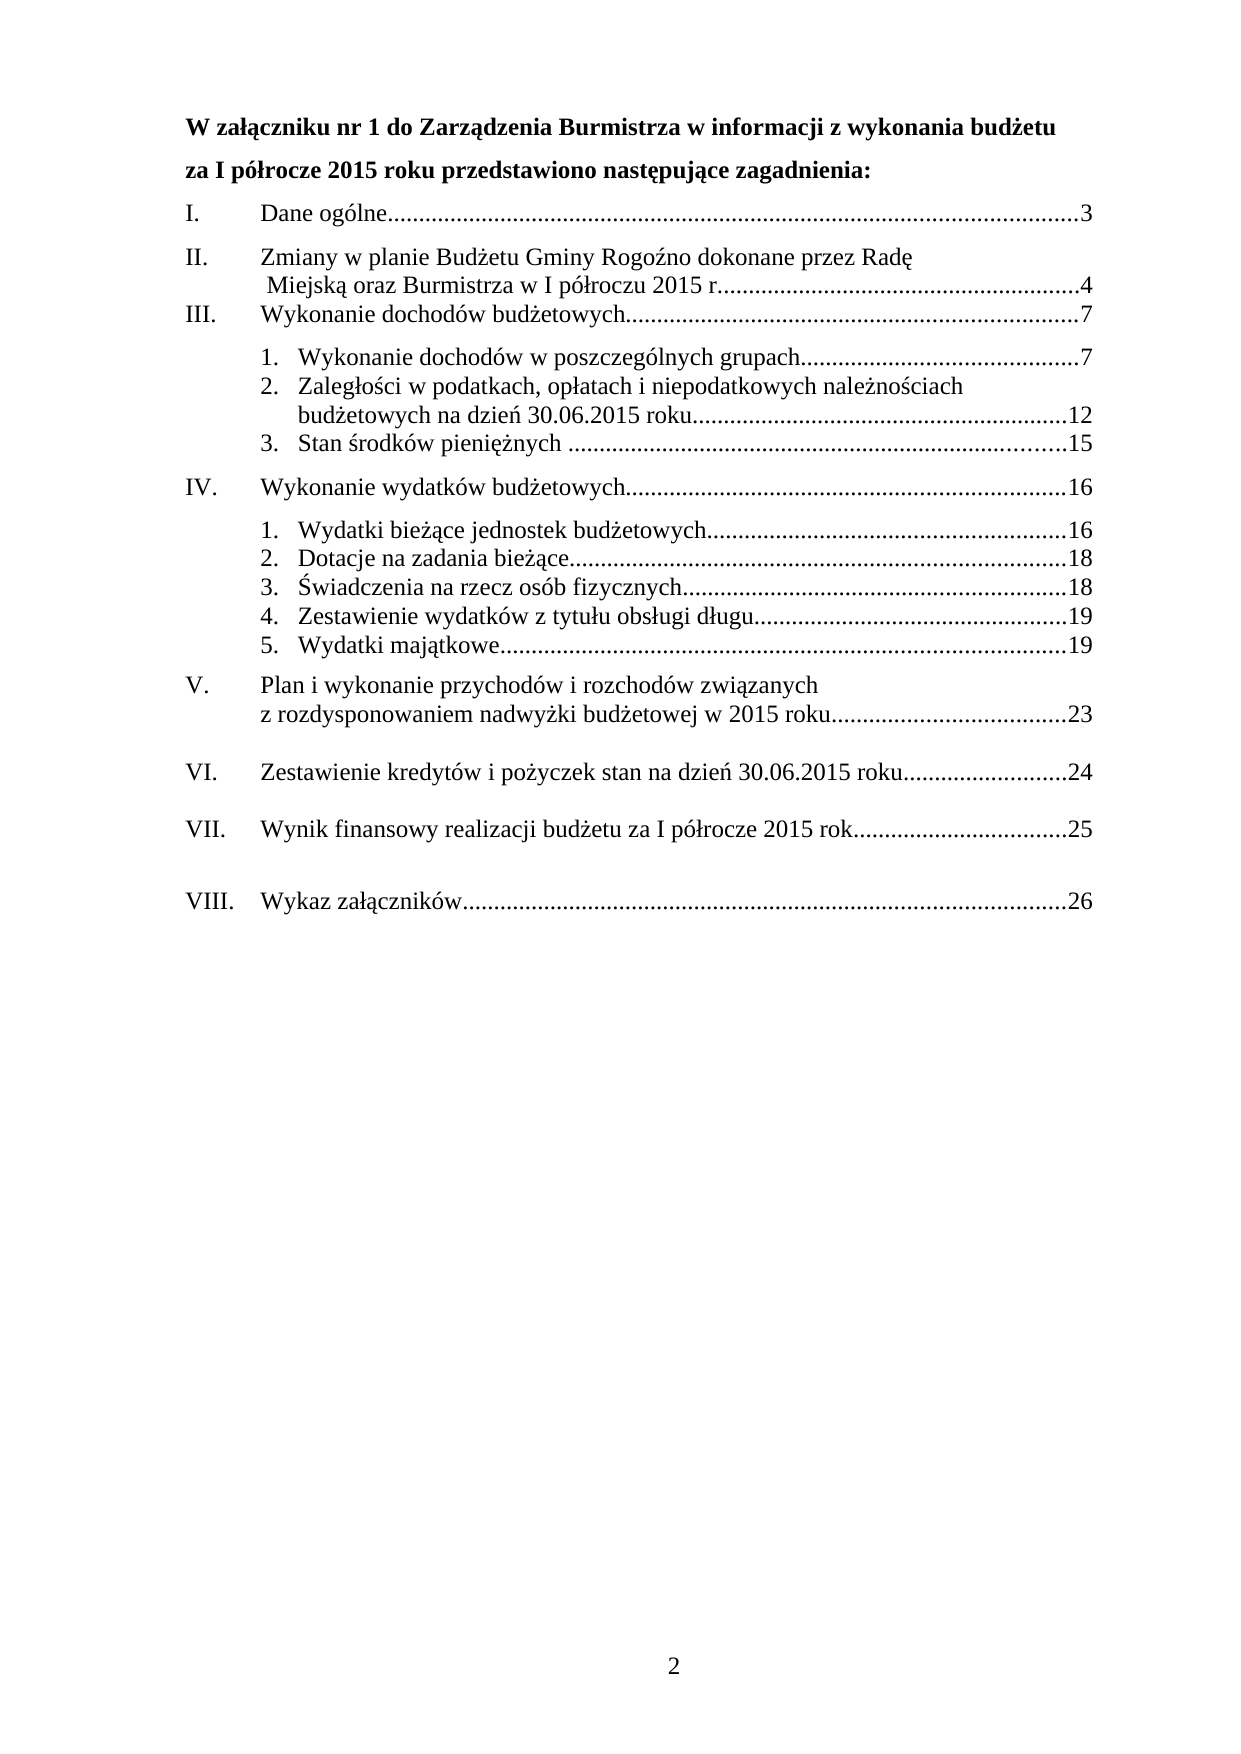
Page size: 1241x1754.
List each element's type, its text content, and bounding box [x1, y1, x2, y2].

list Wykonanie dochodów budżetowych 7 [185, 299, 1200, 328]
list Dotacje na zadania bieżące 18 [260, 543, 1200, 572]
text II. Zmiany w planie Budżetu Gminy Rogoźno dokonane przez Radę [185, 242, 1200, 270]
list Świadczenia na rzecz osób fizycznych 18 [260, 572, 1200, 601]
list Stan środków pieniężnych ..................................................................... .15 [260, 428, 1200, 457]
list Wydatki majątkowe 19 [260, 630, 1200, 658]
list Wykaz załączników 26 [185, 886, 1200, 915]
list Wynik finansowy realizacji budżetu za I półrocze 2015 rok 25 [185, 814, 1200, 843]
text Miejską oraz Burmistrza w I półroczu 2015 r. 4 [185, 270, 1200, 299]
text z rozdysponowaniem nadwyżki budżetowej w 2015 roku 23 [185, 699, 1200, 728]
list Plan i wykonanie przychodów i rozchodów związanych [185, 670, 1200, 699]
text I. Dane ogólne 3 [185, 198, 1200, 227]
list Zestawienie wydatków z tytułu obsługi długu 19 [260, 601, 1200, 630]
list Wykonanie wydatków budżetowych 16 [185, 472, 1200, 500]
text W załączniku nr 1 do Zarządzenia Burmistrza w informacji z wykonania budżetu [185, 112, 1200, 141]
list Zaległości w podatkach, opłatach i niepodatkowych należnościach [260, 371, 1200, 400]
list Wydatki bieżące jednostek budżetowych 16 [260, 515, 1200, 543]
text budżetowych na dzień 30.06.2015 roku 12 [260, 400, 1200, 428]
text za I półrocze 2015 roku przedstawiono następujące zagadnienia: [185, 155, 1200, 184]
list Zestawienie kredytów i pożyczek stan na dzień 30.06.2015 roku 24 [185, 757, 1200, 785]
list Wykonanie dochodów w poszczególnych grupach 7 [260, 342, 1200, 371]
